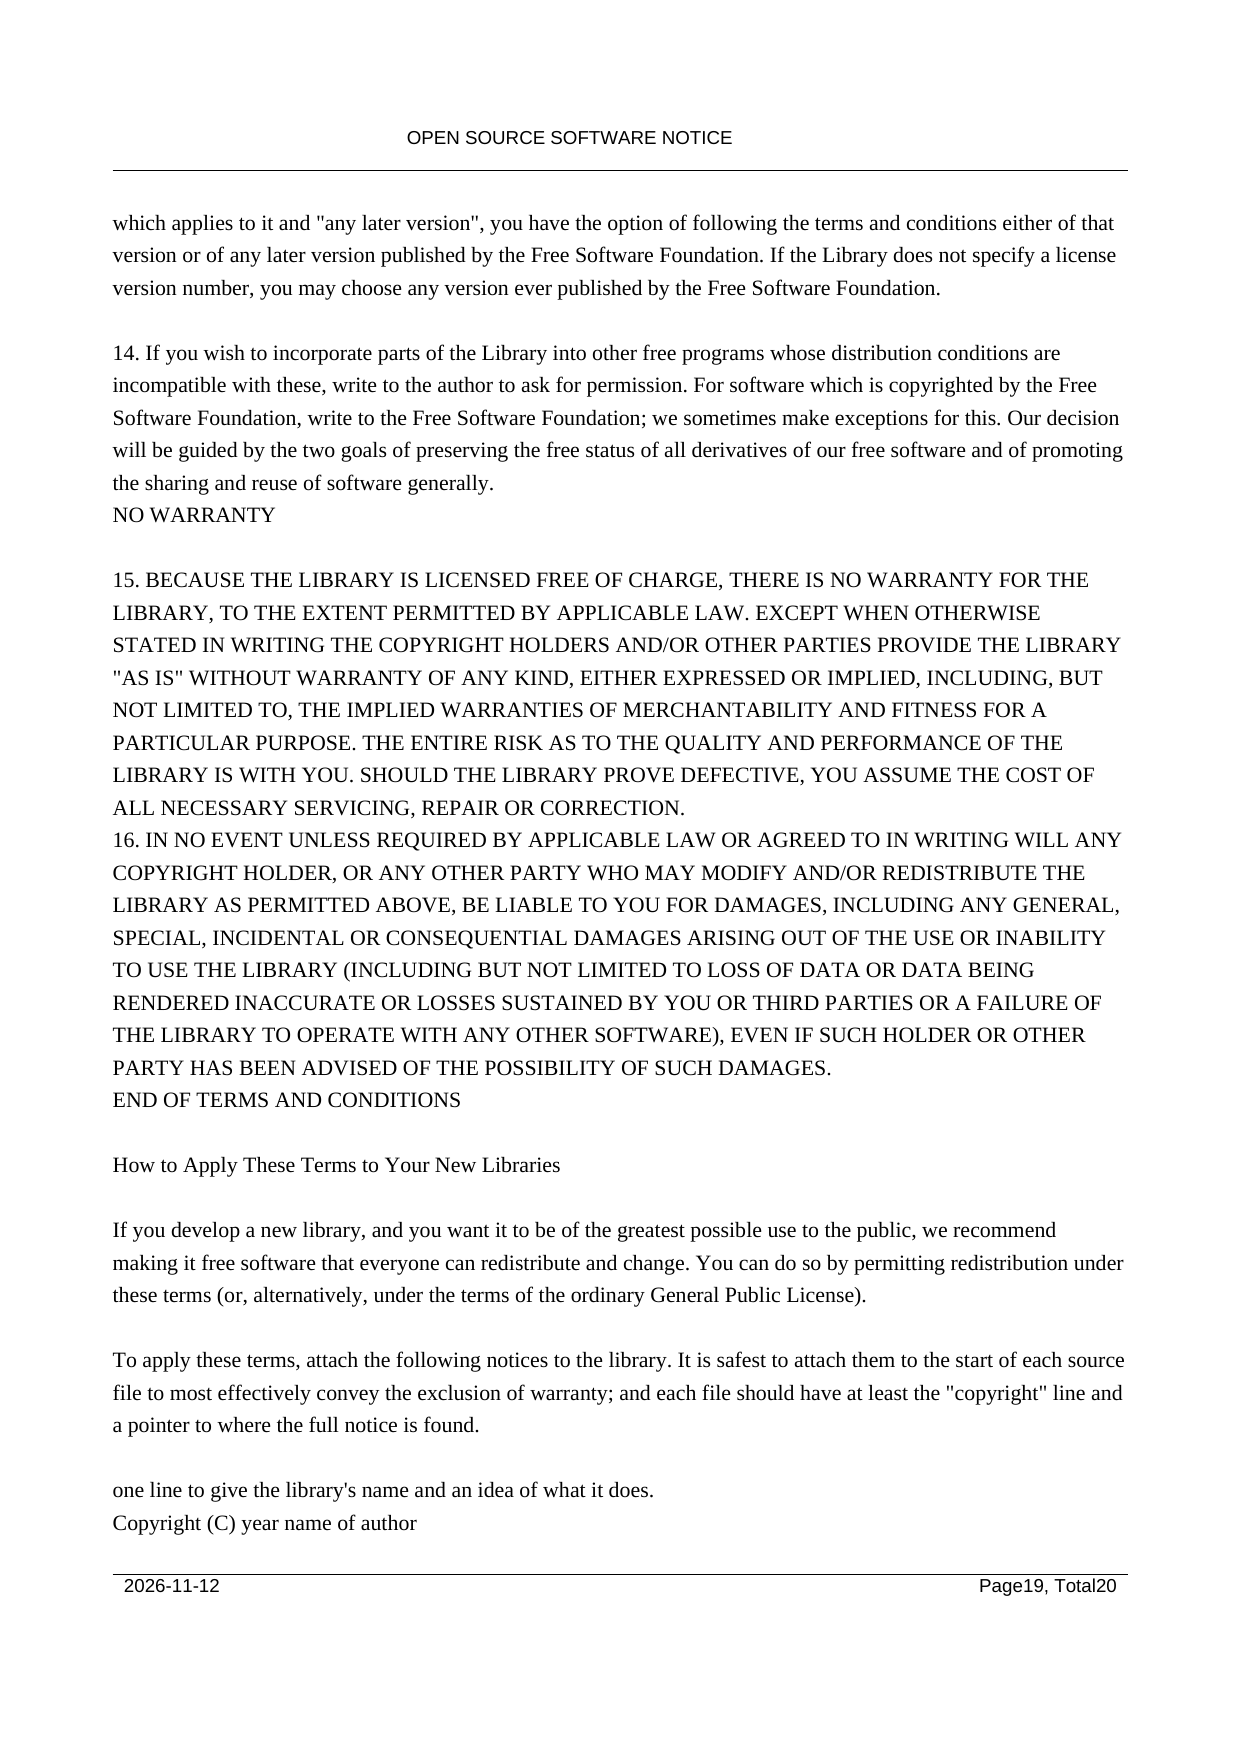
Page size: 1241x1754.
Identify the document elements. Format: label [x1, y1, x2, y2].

text [112, 206, 1128, 1539]
